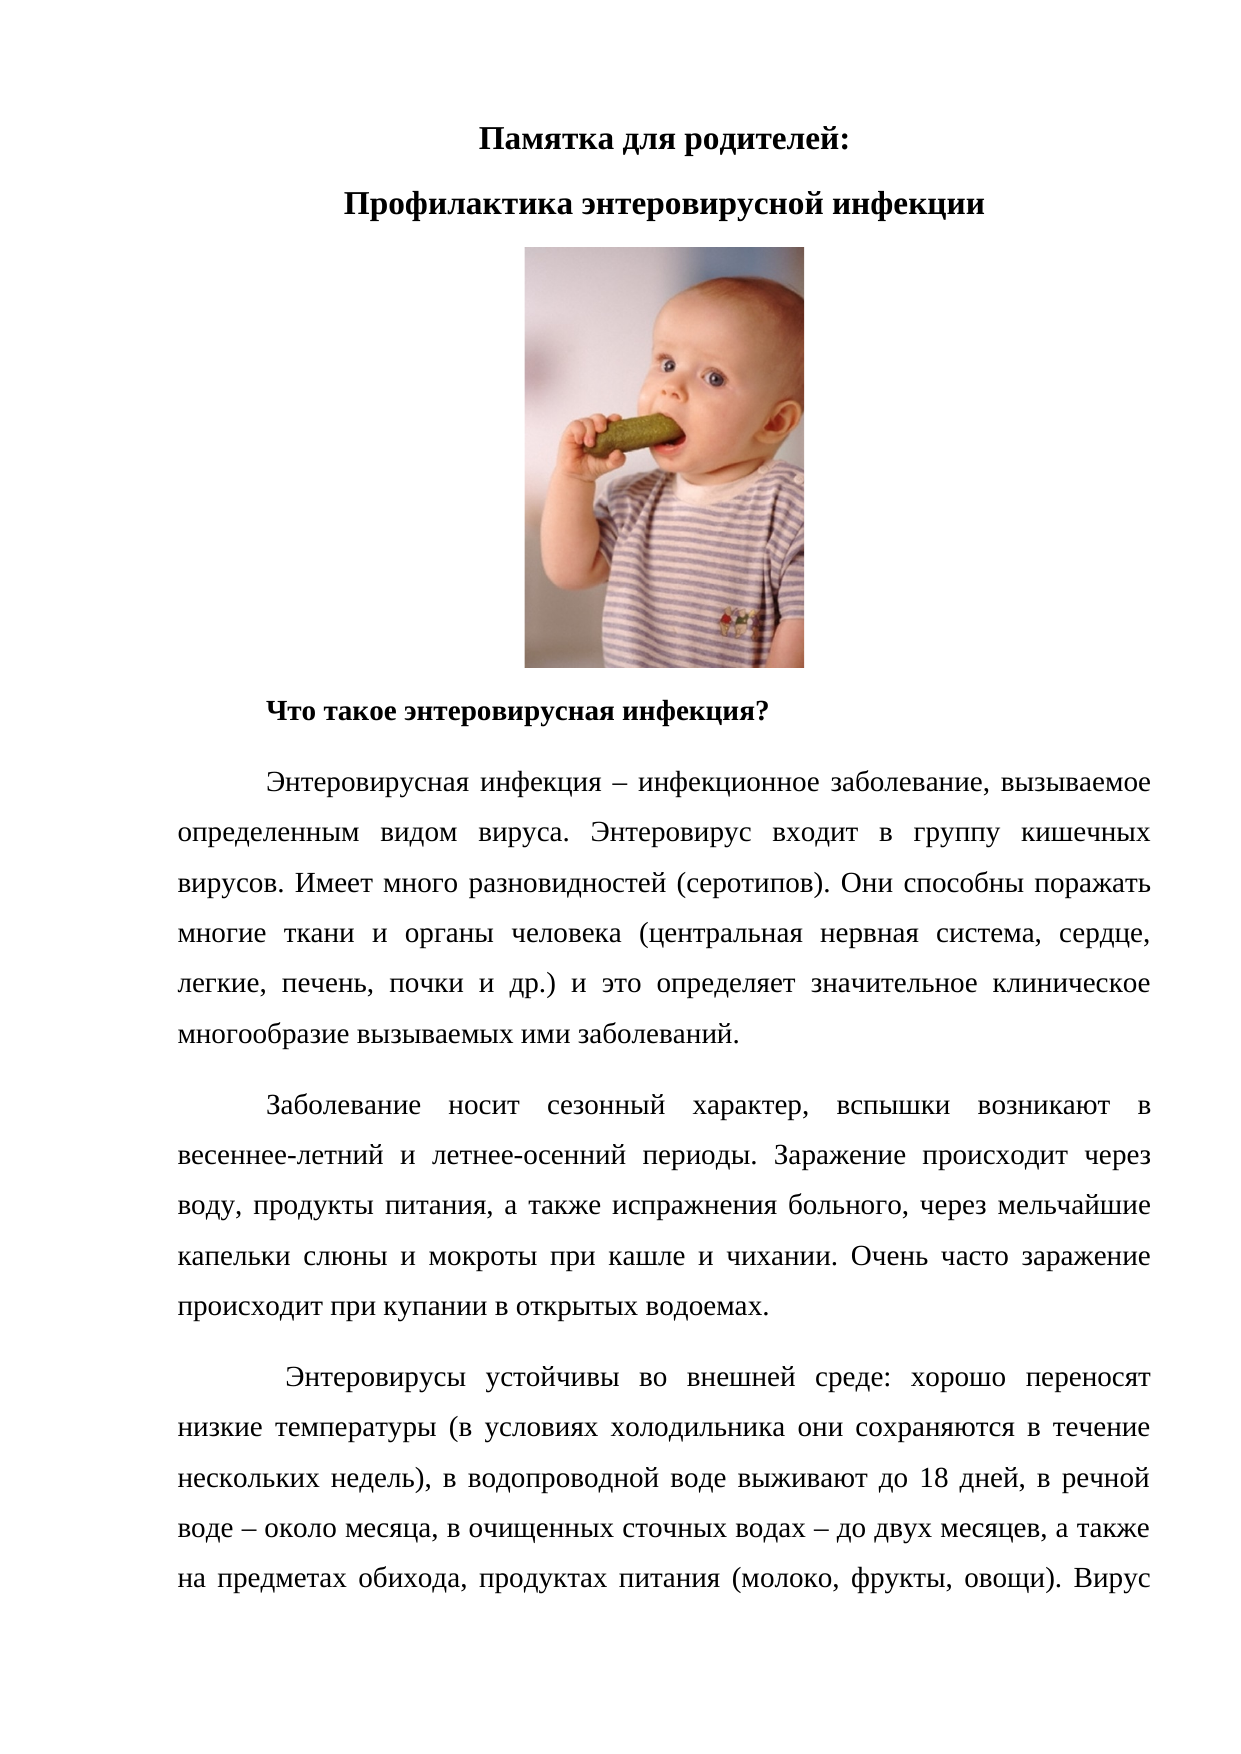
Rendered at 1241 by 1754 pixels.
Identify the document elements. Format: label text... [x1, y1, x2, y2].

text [177, 1359, 1152, 1594]
text Что такое энтеровирусная инфекция? [177, 693, 1152, 727]
text Заболевание носит сезонный характер, вспышки возникают в весеннее-летний и летнее-осенний периоды. Заражение происходит через воду, продукты питания, а также испражнения больного, через мельчайшие капельки слюны и мокроты при кашле и чихании. Очень часто заражение происходит при купании в открытых водоемах. [177, 1087, 1152, 1322]
text Профилактика энтеровирусной инфекции [177, 183, 1152, 221]
text Энтеровирусная инфекция – инфекционное заболевание, вызываемое определенным видом вируса. Энтеровирус входит в группу кишечных вирусов. Имеет много разновидностей (серотипов). Они способны поражать многие ткани и органы человека (центральная нервная система, сердце, легкие, печень, почки и др.) и это определяет значительное клиническое многообразие вызываемых ими заболеваний. [177, 764, 1152, 1049]
picture [524, 247, 805, 668]
text Памятка для родителей: [177, 118, 1152, 156]
